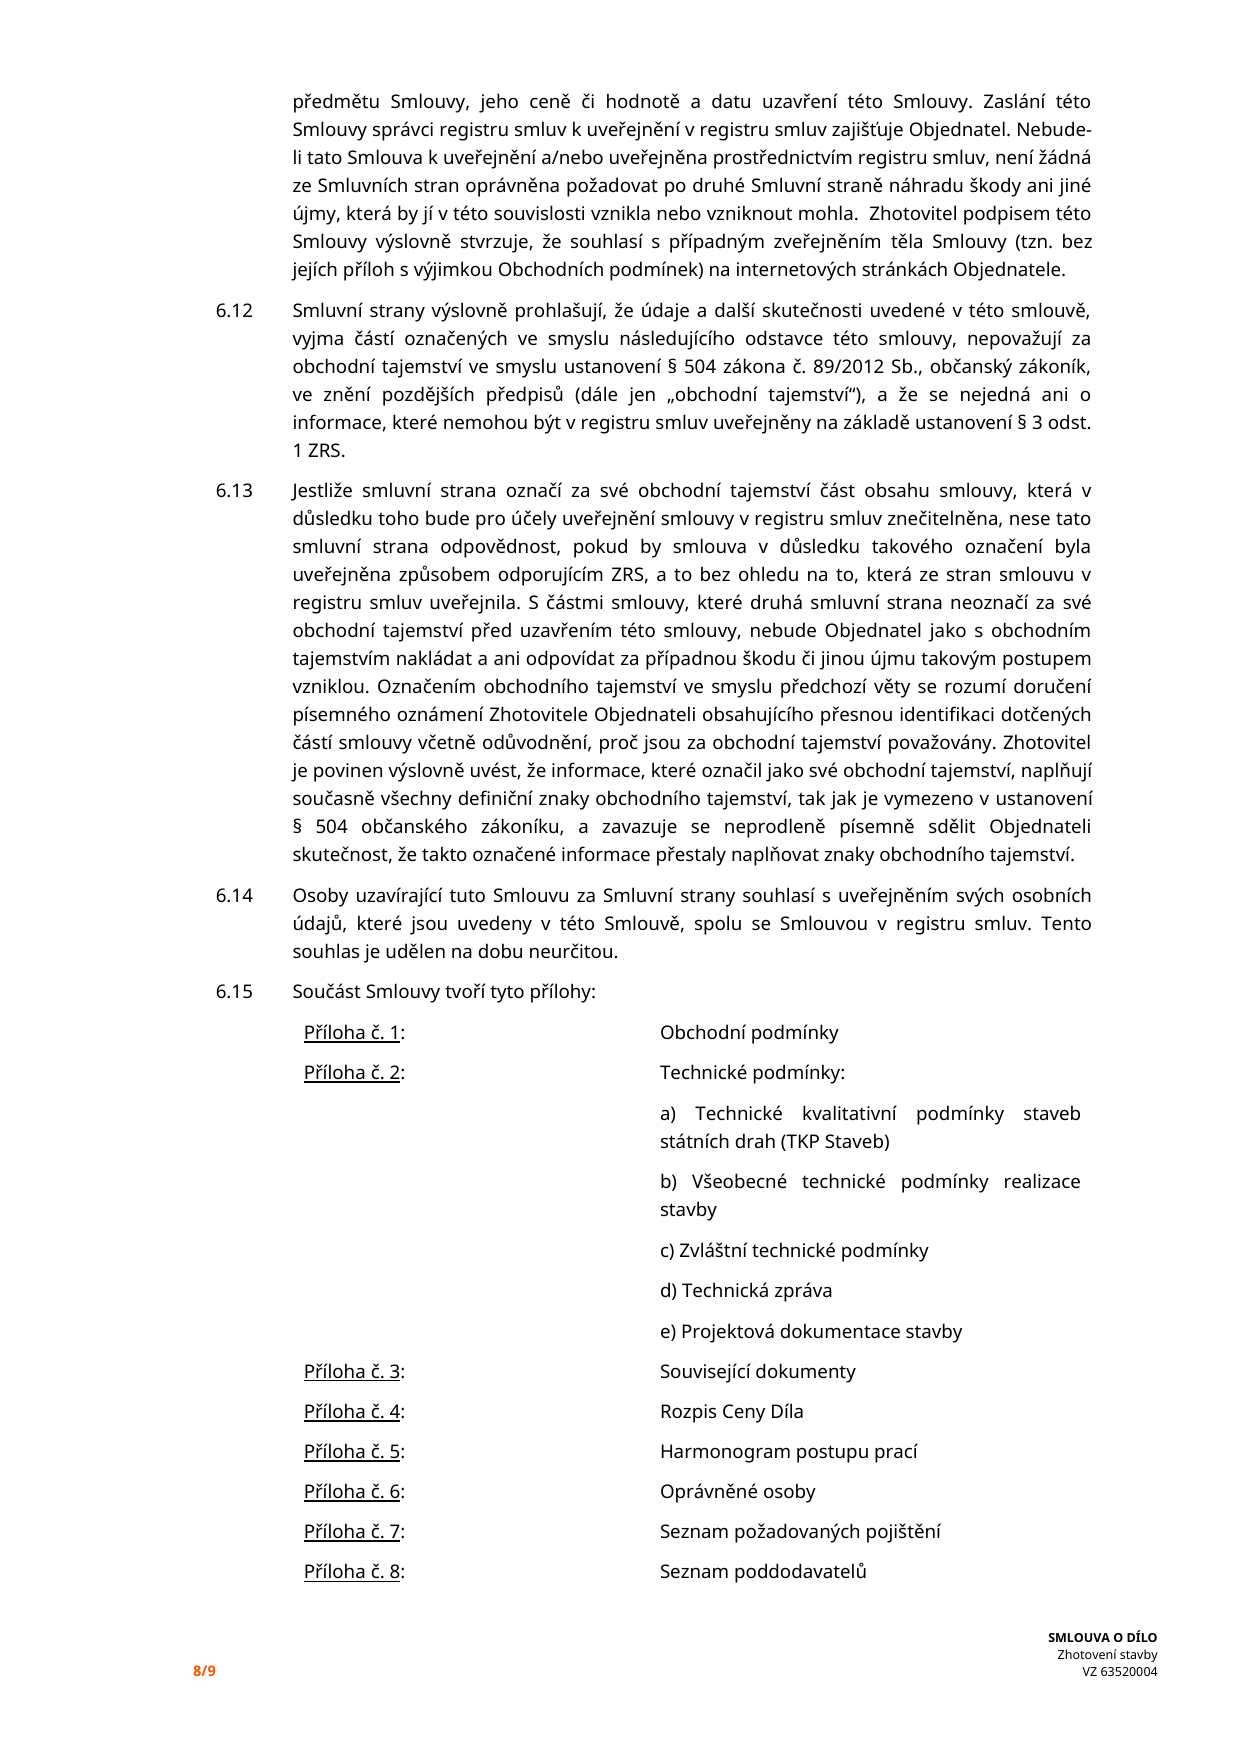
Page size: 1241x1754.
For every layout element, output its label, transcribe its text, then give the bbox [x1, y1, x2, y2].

text Osoby uzavírající tuto Smlouvu za Smluvní strany souhlasí s uveřejněním svých osobních údajů, které jsou uvedeny v této Smlouvě, spolu se Smlouvou v registru smluv. Tento souhlas je udělen na dobu neurčitou. [216, 882, 1093, 964]
table_cell Související dokumenty [572, 1358, 1093, 1398]
table_cell Technické podmínky: a) Technické kvalitativní podmínky staveb státních drah (TKP Staveb) b) Všeobecné technické podmínky realizace stavby c) Zvláštní technické podmínky d) Technická zpráva e) Projektová dokumentace stavby [572, 1060, 1093, 1358]
text Jestliže smluvní strana označí za své obchodní tajemství část obsahu smlouvy, která v důsledku toho bude pro účely uveřejnění smlouvy v registru smluv znečitelněna, nese tato smluvní strana odpovědnost, pokud by smlouva v důsledku takového označení byla uveřejněna způsobem odporujícím ZRS, a to bez ohledu na to, která ze stran smlouvu v registru smluv uveřejnila. S částmi smlouvy, které druhá smluvní strana neoznačí za své obchodní tajemství před uzavřením této smlouvy, nebude Objednatel jako s obchodním tajemstvím nakládat a ani odpovídat za případnou škodu či jinou újmu takovým postupem vzniklou. Označením obchodního tajemství ve smyslu předchozí věty se rozumí doručení písemného oznámení Zhotovitele Objednateli obsahujícího přesnou identifikaci dotčených částí smlouvy včetně odůvodnění, proč jsou za obchodní tajemství považovány. Zhotovitel je povinen výslovně uvést, že informace, které označil jako své obchodní tajemství, naplňují současně všechny definiční znaky obchodního tajemství, tak jak je vymezeno v ustanovení § 504 občanského zákoníku, a zavazuje se neprodleně písemně sdělit Objednateli skutečnost, že takto označené informace přestaly naplňovat znaky obchodního tajemství. [216, 477, 1093, 867]
table_cell Příloha č. 6: [216, 1479, 572, 1519]
table_cell Příloha č. 2: [216, 1060, 572, 1358]
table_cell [572, 1559, 1093, 1599]
table_cell Rozpis Ceny Díla [572, 1398, 1093, 1438]
table_cell Příloha č. 5: [216, 1439, 572, 1478]
table_cell Příloha č. 4: [216, 1398, 572, 1438]
table_cell Oprávněné osoby [572, 1479, 1093, 1519]
text Součást Smlouvy tvoří tyto přílohy: [216, 979, 1093, 1004]
text Smluvní strany výslovně prohlašují, že údaje a další skutečnosti uvedené v této smlouvě, vyjma částí označených ve smyslu následujícího odstavce této smlouvy, nepovažují za obchodní tajemství ve smyslu ustanovení § 504 zákona č. 89/2012 Sb., občanský zákoník, ve znění pozdějších předpisů (dále jen „obchodní tajemství“), a že se nejedná ani o informace, které nemohou být v registru smluv uveřejněny na základě ustanovení § 3 odst. 1 ZRS. [216, 297, 1093, 462]
table_cell Harmonogram postupu prací [572, 1439, 1093, 1478]
table_header Příloha č. 1: [216, 1019, 572, 1059]
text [216, 88, 1093, 282]
table_header Obchodní podmínky [572, 1019, 1093, 1059]
table_cell Příloha č. 3: [216, 1358, 572, 1398]
table_cell Seznam požadovaných pojištění [572, 1519, 1093, 1559]
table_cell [216, 1559, 572, 1599]
table_cell Příloha č. 7: [216, 1519, 572, 1559]
